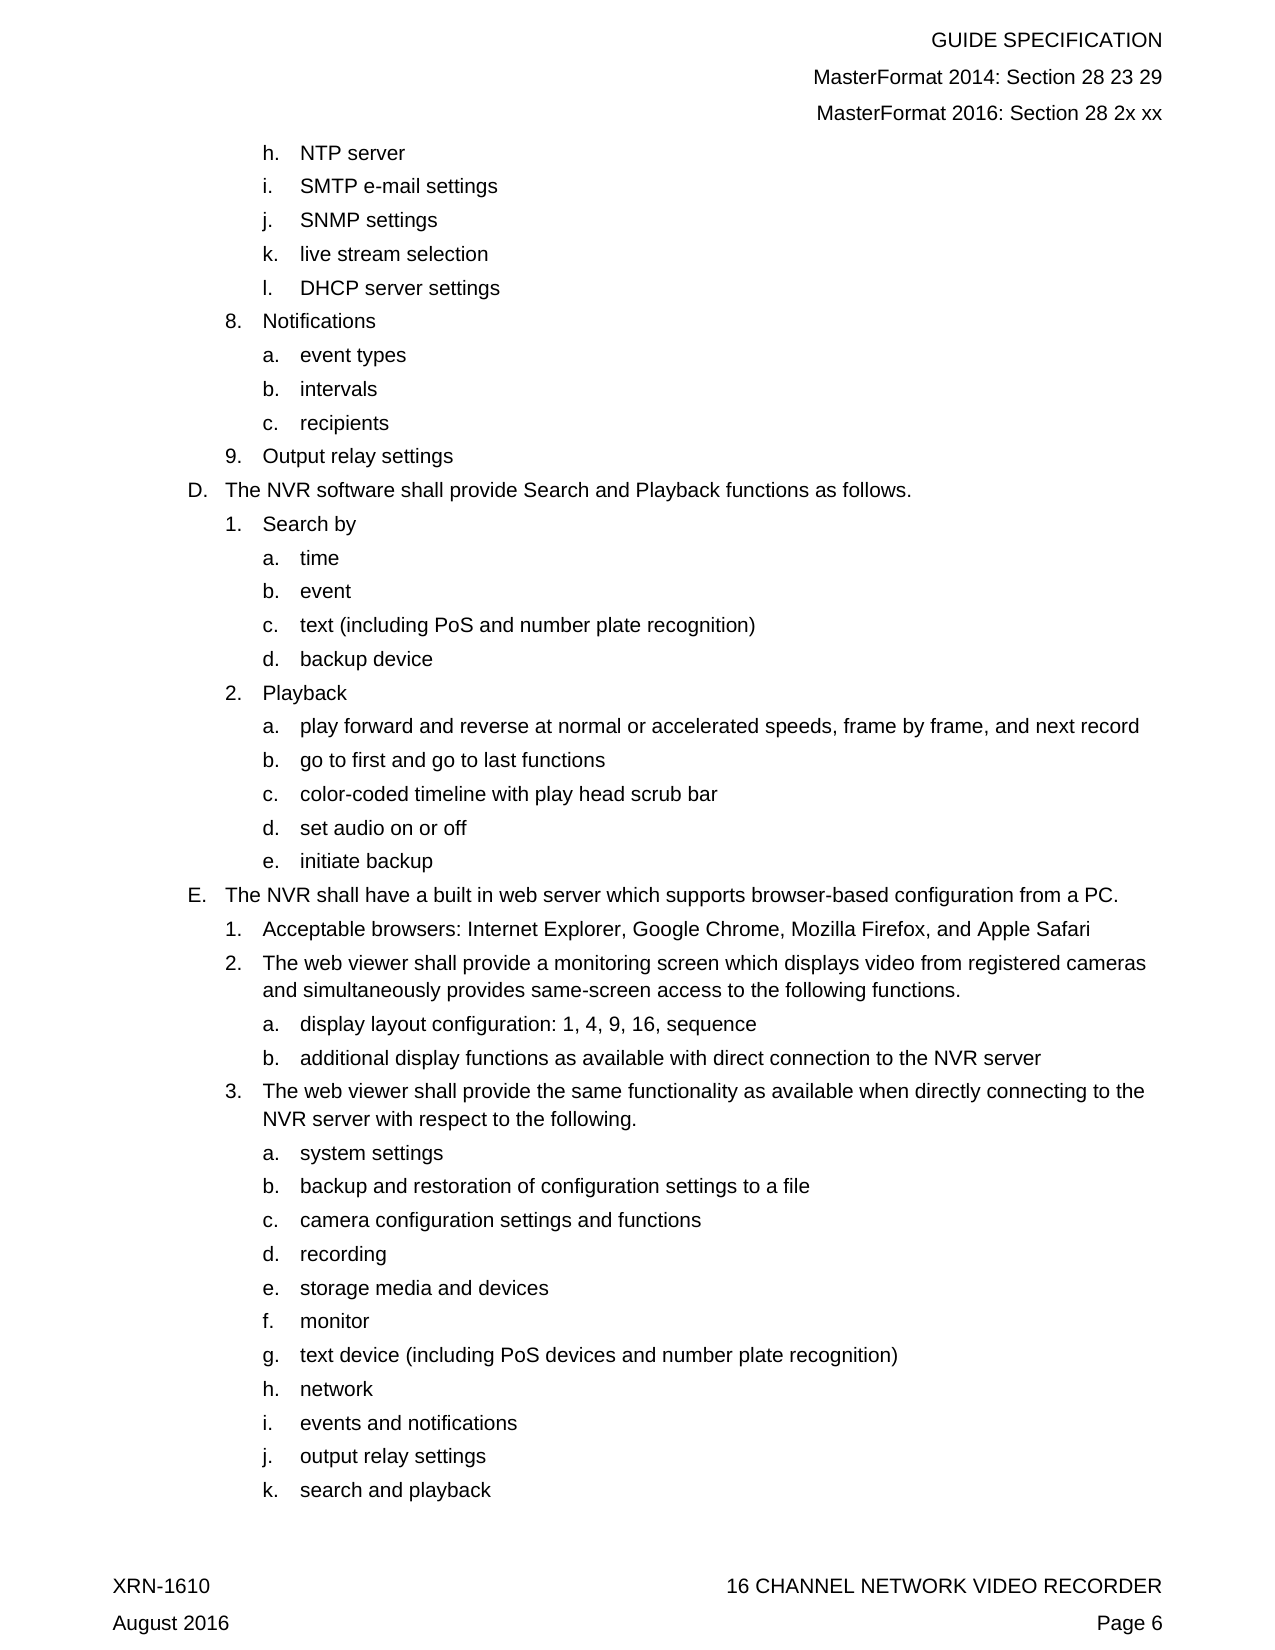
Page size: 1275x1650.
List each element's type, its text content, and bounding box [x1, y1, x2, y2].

list intervals [262, 377, 1162, 401]
list recipients [262, 411, 1162, 434]
list The web viewer shall provide the same functionality as available when directly connecting to the NVR server with respect to the following. [225, 1079, 1162, 1131]
list monitor [262, 1309, 1162, 1333]
list events and notifications [262, 1411, 1162, 1434]
list output relay settings [262, 1444, 1162, 1468]
list search and playback [262, 1478, 1162, 1502]
list live stream selection [262, 242, 1162, 266]
list The web viewer shall provide a monitoring screen which displays video from registered cameras and simultaneously provides same-screen access to the following functions. [225, 951, 1162, 1002]
list Playback [225, 681, 1162, 704]
list Acceptable browsers: Internet Explorer, Google Chrome, Mozilla Firefox, and Apple Safari [225, 917, 1162, 941]
list NTP server [262, 141, 1162, 164]
list text (including PoS and number plate recognition) [262, 613, 1162, 637]
list backup device [262, 647, 1162, 671]
list storage media and devices [262, 1276, 1162, 1299]
list camera configuration settings and functions [262, 1208, 1162, 1232]
list SNMP settings [262, 208, 1162, 232]
list display layout configuration: 1, 4, 9, 16, sequence [262, 1012, 1162, 1036]
list Notifications [225, 309, 1162, 333]
list text device (including PoS devices and number plate recognition) [262, 1343, 1162, 1367]
list event [262, 579, 1162, 603]
list go to first and go to last functions [262, 748, 1162, 772]
list Search by [225, 512, 1162, 536]
list backup and restoration of configuration settings to a file [262, 1174, 1162, 1198]
list DHCP server settings [262, 276, 1162, 299]
list additional display functions as available with direct connection to the NVR server [262, 1046, 1162, 1069]
list network [262, 1377, 1162, 1401]
list SMTP e-mail settings [262, 174, 1162, 198]
list set audio on or off [262, 816, 1162, 839]
list color-coded timeline with play head scrub bar [262, 782, 1162, 806]
list system settings [262, 1141, 1162, 1164]
list The NVR shall have a built in web server which supports browser-based configuration from a PC. [187, 883, 1162, 907]
list The NVR software shall provide Search and Playback functions as follows. [187, 478, 1162, 502]
list event types [262, 343, 1162, 367]
list recording [262, 1242, 1162, 1266]
list initiate backup [262, 849, 1162, 873]
list Output relay settings [225, 444, 1162, 468]
list time [262, 546, 1162, 569]
list play forward and reverse at normal or accelerated speeds, frame by frame, and next record [262, 714, 1162, 738]
